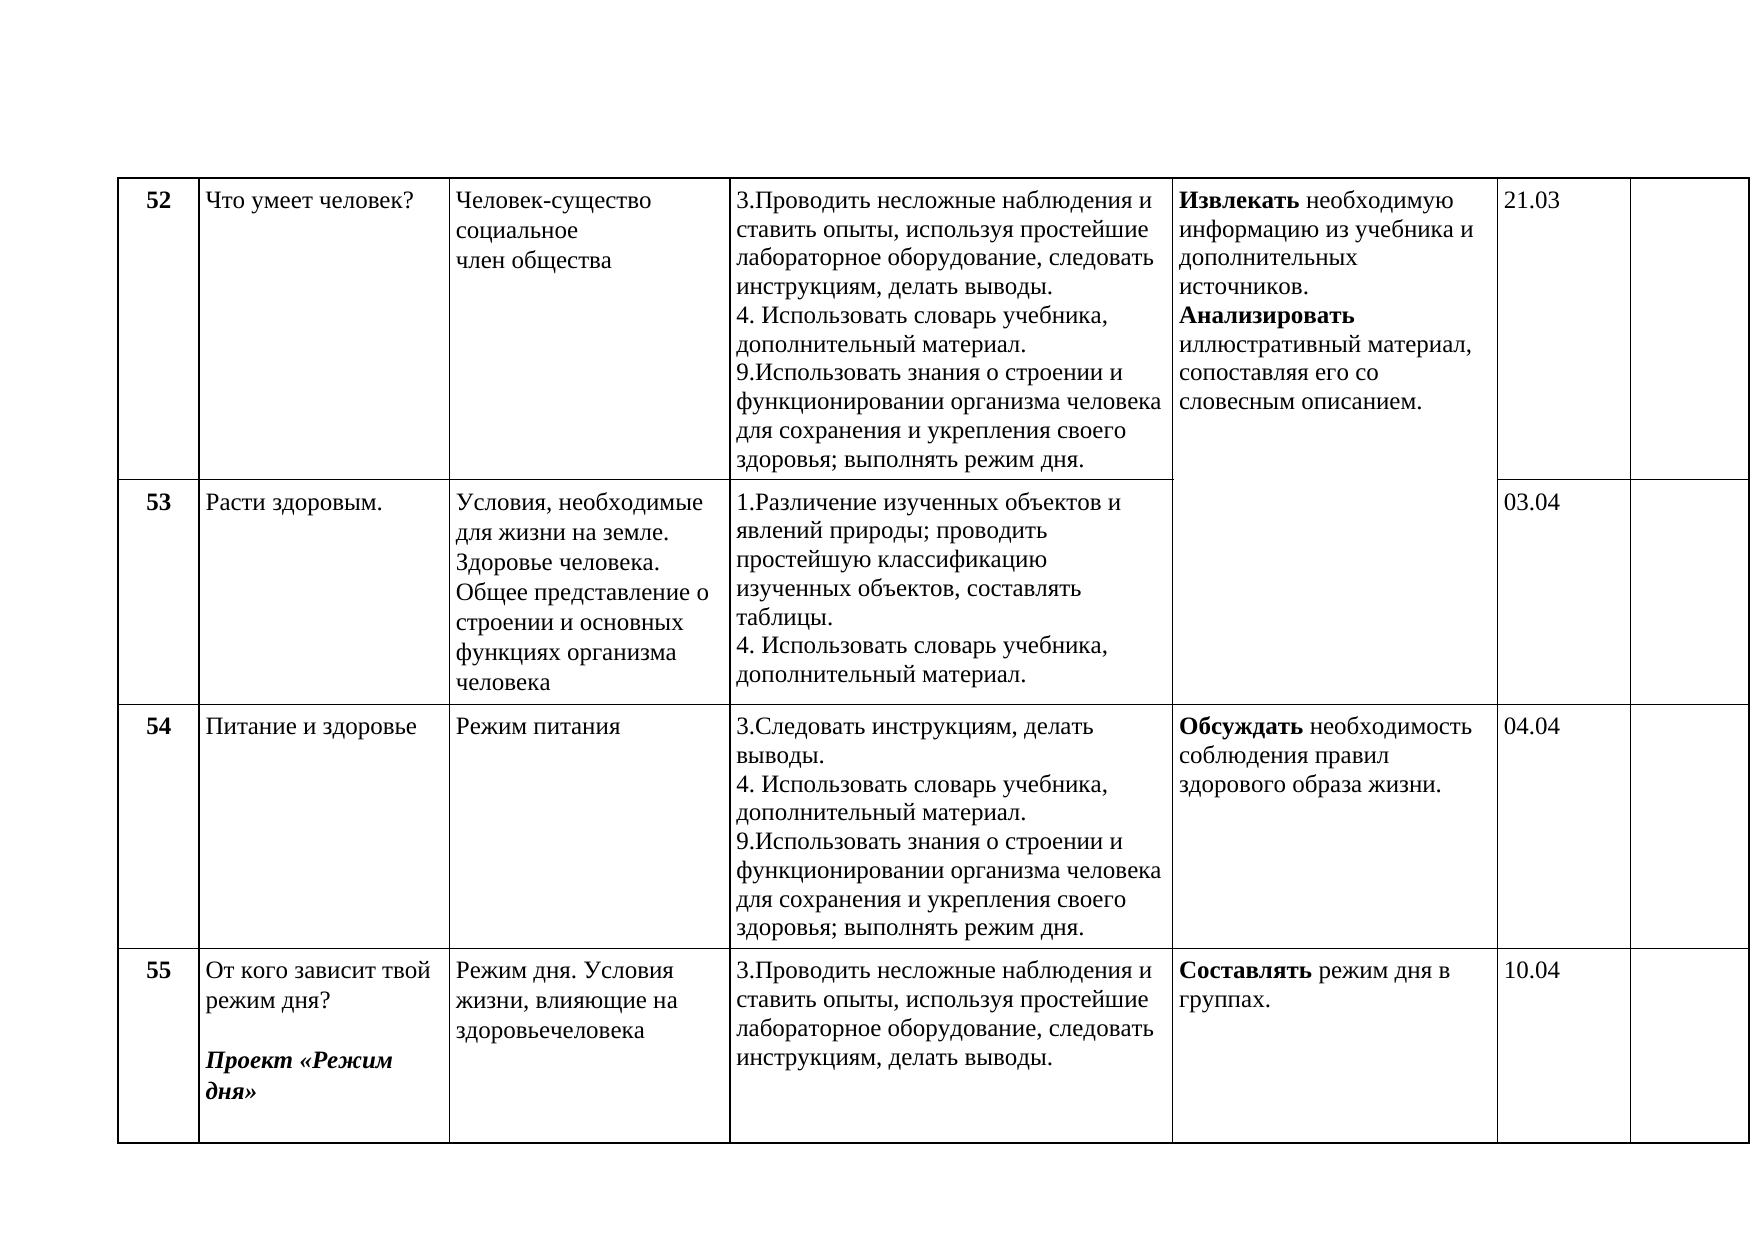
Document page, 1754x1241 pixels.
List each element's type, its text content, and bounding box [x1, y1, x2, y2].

table_cell 3.Проводить несложные наблюдения и ставить опыты, используя простейшие лабораторное оборудование, следовать инструкциям, делать выводы. [731, 949, 1172, 1142]
table_cell От кого зависит твой режим дня? Проект «Режим дня» [200, 949, 449, 1142]
table_cell 3.Проводить несложные наблюдения и ставить опыты, используя простейшие лабораторное оборудование, следовать инструкциям, делать выводы. 4. Использовать словарь учебника, дополнительный материал. 9.Использовать знания о строении и функционировании организма человека для сохранения и укрепления своего здоровья; выполнять режим дня. [731, 179, 1172, 479]
table_cell Питание и здоровье [200, 705, 449, 947]
table_cell Режим питания [450, 705, 729, 947]
table_cell Извлекать необходимую информацию из учебника и дополнительных источников. Анализировать иллюстративный материал, сопоставляя его со словесным описанием. [1173, 179, 1497, 703]
table_cell 1.Различение изученных объектов и явлений природы; проводить простейшую классификацию изученных объектов, составлять таблицы. 4. Использовать словарь учебника, дополнительный материал. [731, 480, 1172, 703]
table_cell 53 [119, 480, 198, 703]
table_cell 52 [119, 179, 198, 479]
table_cell 3.Следовать инструкциям, делать выводы. 4. Использовать словарь учебника, дополнительный материал. 9.Использовать знания о строении и функционировании организма человека для сохранения и укрепления своего здоровья; выполнять режим дня. [731, 705, 1172, 947]
table_cell 55 [119, 949, 198, 1142]
table_cell Что умеет человек? [200, 179, 449, 479]
table_cell Обсуждать необходимость соблюдения правил здорового образа жизни. [1173, 705, 1497, 947]
table_cell Расти здоровым. [200, 480, 449, 703]
table_cell Составлять режим дня в группах. [1173, 949, 1497, 1142]
table_cell Условия, необходимые для жизни на земле. Здоровье человека. Общее представление о строении и основных функциях организма человека [450, 480, 729, 703]
table_cell 54 [119, 705, 198, 947]
table_cell 10.04 [1498, 949, 1630, 1142]
table_cell 03.04 [1498, 480, 1630, 703]
table_cell [1631, 179, 1748, 479]
table_cell [1631, 705, 1748, 947]
table_cell [1631, 480, 1748, 703]
table_cell 04.04 [1498, 705, 1630, 947]
table_cell Режим дня. Условия жизни, влияющие на здоровьечеловека [450, 949, 729, 1142]
table_cell [1631, 949, 1748, 1142]
table_cell Человек-существо социальное член общества [450, 179, 729, 479]
table_cell 21.03 [1498, 179, 1630, 479]
